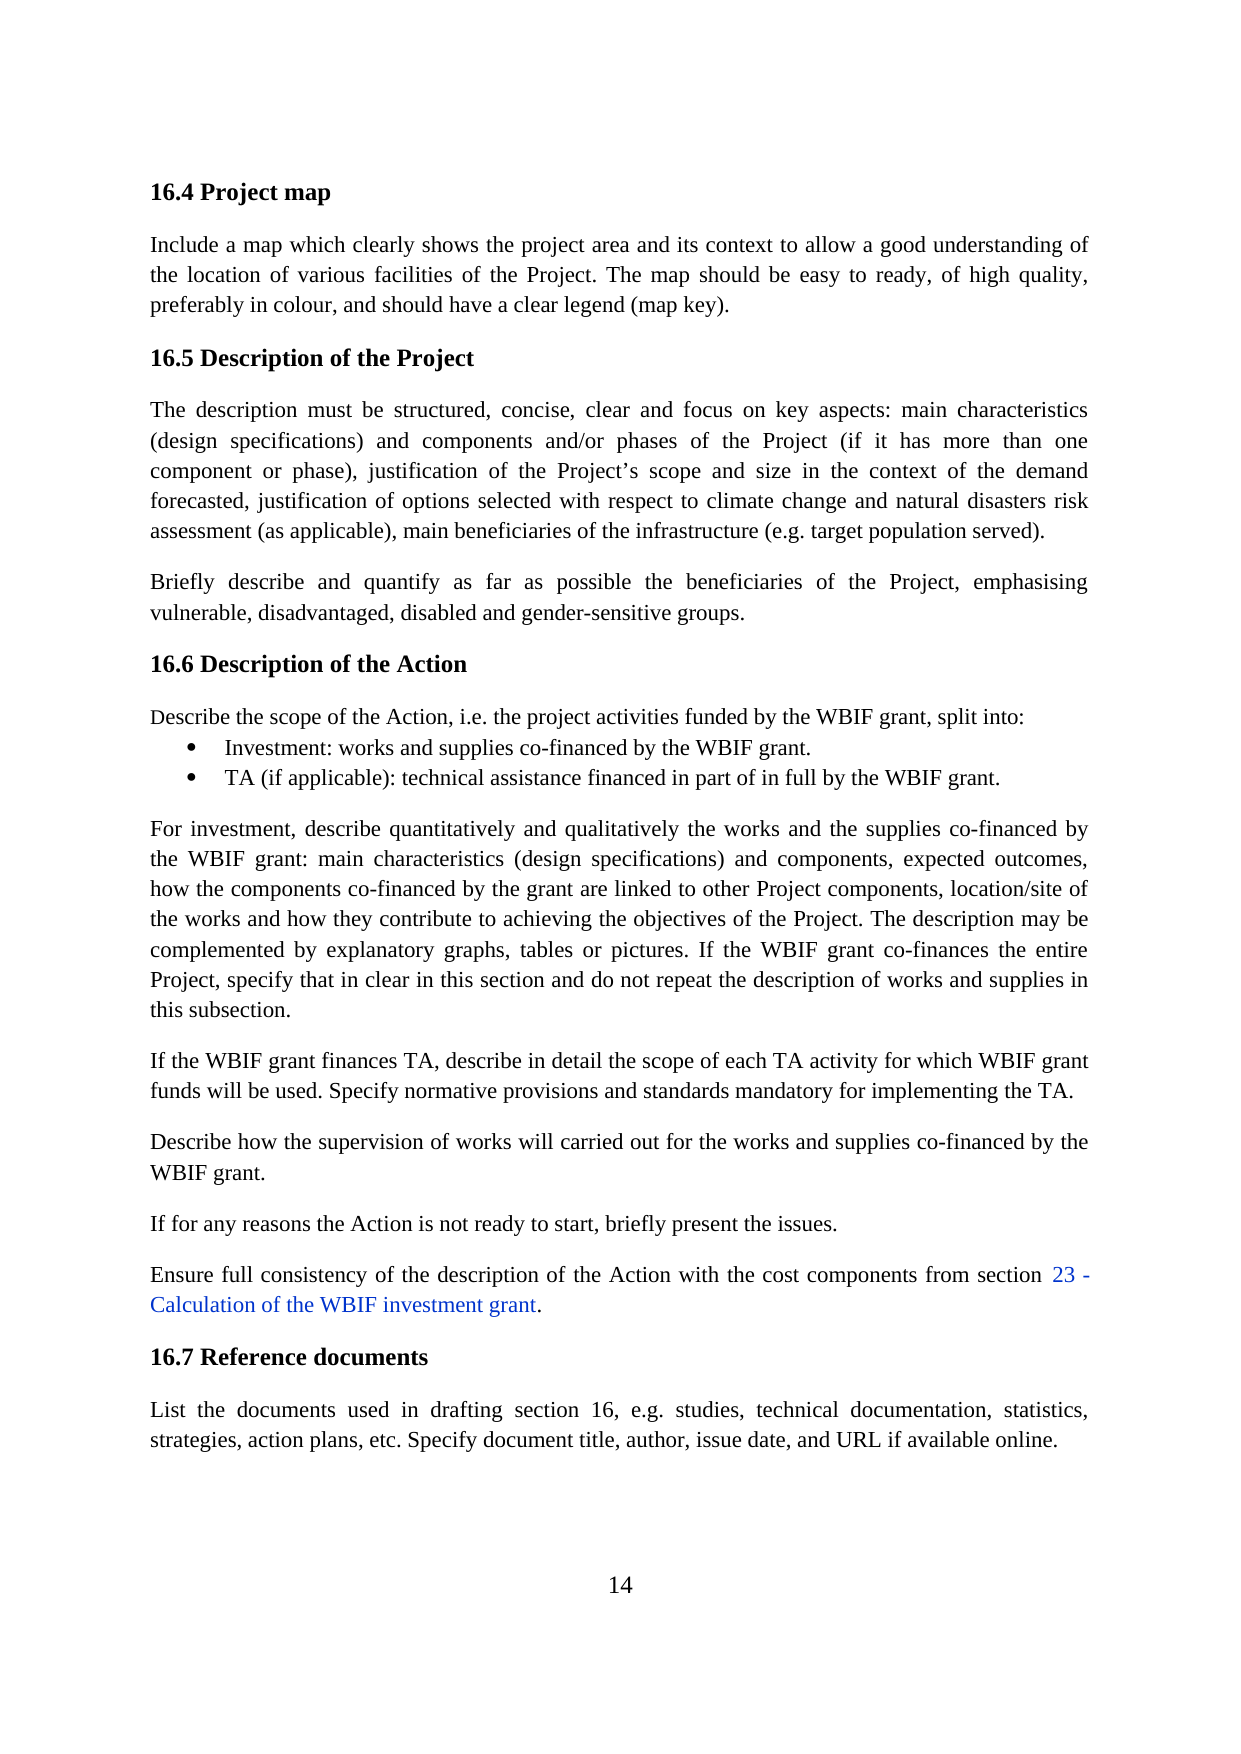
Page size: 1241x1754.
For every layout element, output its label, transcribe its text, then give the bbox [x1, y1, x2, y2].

list TA (if applicable): technical assistance financed in part of in full by the WBIF grant. [187, 764, 1090, 790]
text Describe how the supervision of works will carried out for the works and supplies co-financed by the WBIF grant. [150, 1128, 1090, 1185]
text 16.4 Project map [150, 177, 1090, 206]
text Briefly describe and quantify as far as possible the beneficiaries of the Project, emphasising vulnerable, disadvantaged, disabled and gender-sensitive groups. [150, 568, 1090, 625]
text 16.7 Reference documents [150, 1342, 1090, 1371]
text 16.5 Description of the Project [150, 343, 1090, 371]
text Ensure full consistency of the description of the Action with the cost components from section 23 - Calculation of the WBIF investment grant. [150, 1261, 1090, 1317]
text Describe the scope of the Action, i.e. the project activities funded by the WBIF grant, split into: [150, 703, 1090, 730]
text For investment, describe quantitatively and qualitatively the works and the supplies co-financed by the WBIF grant: main characteristics (design specifications) and components, expected outcomes, how the components co-financed by the grant are linked to other Project components, location/site of the works and how they contribute to achieving the objectives of the Project. The description may be complemented by explanatory graphs, tables or pictures. If the WBIF grant co-finances the entire Project, specify that in clear in this section and do not repeat the description of works and supplies in this subsection. [150, 815, 1090, 1022]
text Include a map which clearly shows the project area and its context to allow a good understanding of the location of various facilities of the Project. The map should be easy to ready, of high quality, preferably in colour, and should have a clear legend (map key). [150, 231, 1090, 318]
text If for any reasons the Action is not ready to start, briefly present the issues. [150, 1210, 1090, 1236]
text 16.6 Description of the Action [150, 649, 1090, 678]
text The description must be structured, concise, clear and focus on key aspects: main characteristics (design specifications) and components and/or phases of the Project (if it has more than one component or phase), justification of the Project’s scope and size in the context of the demand forecasted, justification of options selected with respect to climate change and natural disasters risk assessment (as applicable), main beneficiaries of the infrastructure (e.g. target population served). [150, 396, 1090, 544]
text If the WBIF grant finances TA, describe in detail the scope of each TA activity for which WBIF grant funds will be used. Specify normative provisions and standards mandatory for implementing the TA. [150, 1047, 1090, 1104]
text List the documents used in drafting section 16, e.g. studies, technical documentation, statistics, strategies, action plans, etc. Specify document title, author, issue date, and URL if available online. [150, 1396, 1090, 1452]
list Investment: works and supplies co-financed by the WBIF grant. [187, 734, 1090, 760]
